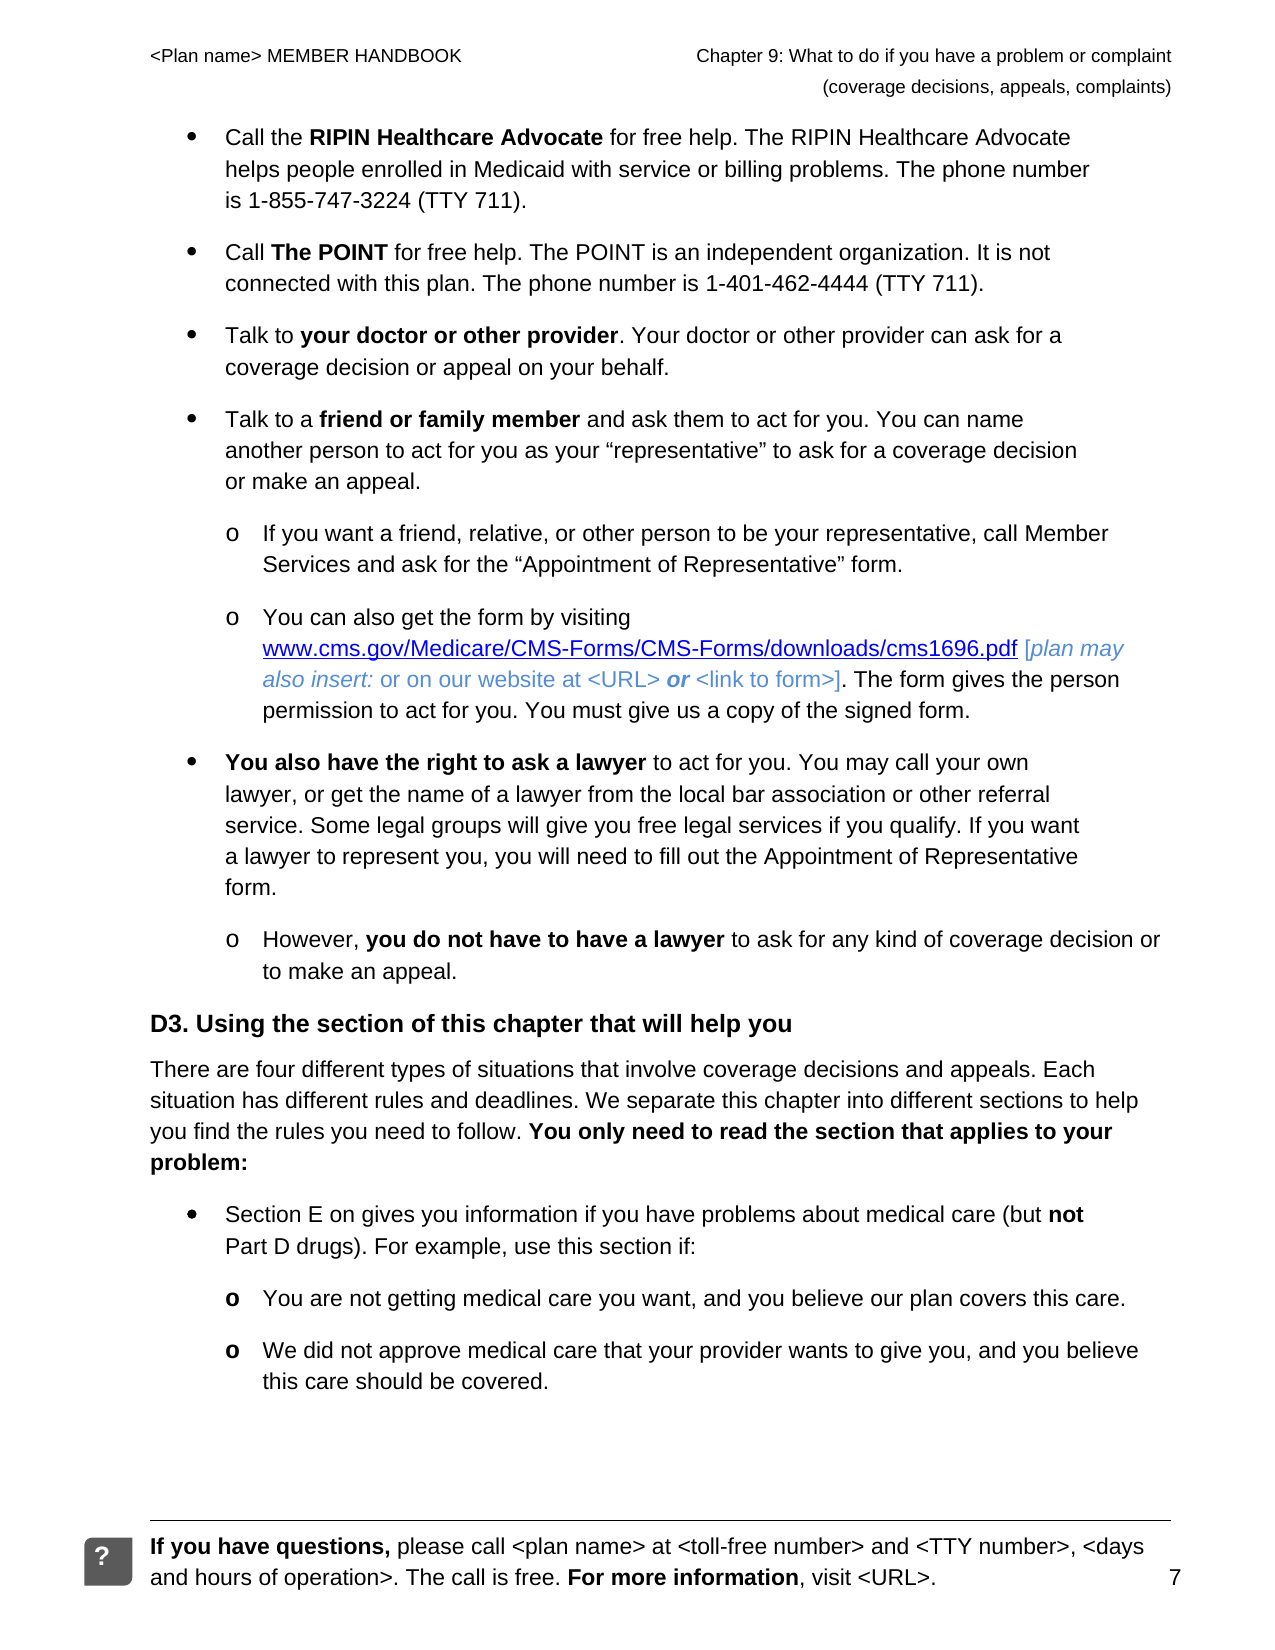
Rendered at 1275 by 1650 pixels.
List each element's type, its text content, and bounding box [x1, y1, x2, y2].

list We did not approve medical care that your provider wants to give you, and you believe this care should be covered. [225, 1333, 1171, 1396]
list Talk to your doctor or other provider. Your doctor or other provider can ask for a coverage decision or appeal on your behalf. [187, 319, 1096, 381]
list You can also get the form by visiting www.cms.gov/Medicare/CMS-Forms/CMS-Forms/downloads/cms1696.pdf [plan may also insert: or on our website at <URL> or <link to form>]. The form gives the person permission to act for you. You must give us a copy of the signed form. [225, 600, 1171, 725]
subtitle D3. Using the section of this chapter that will help you [150, 1006, 1096, 1039]
list However, you do not have to have a lawyer to ask for any kind of coverage decision or to make an appeal. [225, 923, 1171, 985]
list Call The POINT for free help. The POINT is an independent organization. It is not connected with this plan. The phone number is 1-401-462-4444 (TTY 711). [187, 235, 1096, 298]
list You are not getting medical care you want, and you believe our plan covers this care. [225, 1281, 1171, 1312]
list If you want a friend, relative, or other person to be your representative, call Member Services and ask for the “Appointment of Representative” form. [225, 517, 1171, 579]
list Section E on gives you information if you have problems about medical care (but not Part D drugs). For example, use this section if: [187, 1198, 1096, 1260]
list Call the RIPIN Healthcare Advocate for free help. The RIPIN Healthcare Advocate helps people enrolled in Medicaid with service or billing problems. The phone number is 1-855-747-3224 (TTY 711). [187, 121, 1096, 214]
list Talk to a friend or family member and ask them to act for you. You can name another person to act for you as your “representative” to ask for a coverage decision or make an appeal. [187, 402, 1096, 496]
text There are four different types of situations that involve coverage decisions and appeals. Each situation has different rules and deadlines. We separate this chapter into different sections to help you find the rules you need to follow. You only need to read the section that applies to your problem: [150, 1052, 1171, 1177]
list You also have the right to ask a lawyer to act for you. You may call your own lawyer, or get the name of a lawyer from the local bar association or other referral service. Some legal groups will give you free legal services if you qualify. If you want a lawyer to represent you, you will need to fill out the Appointment of Representative form. [187, 746, 1096, 902]
